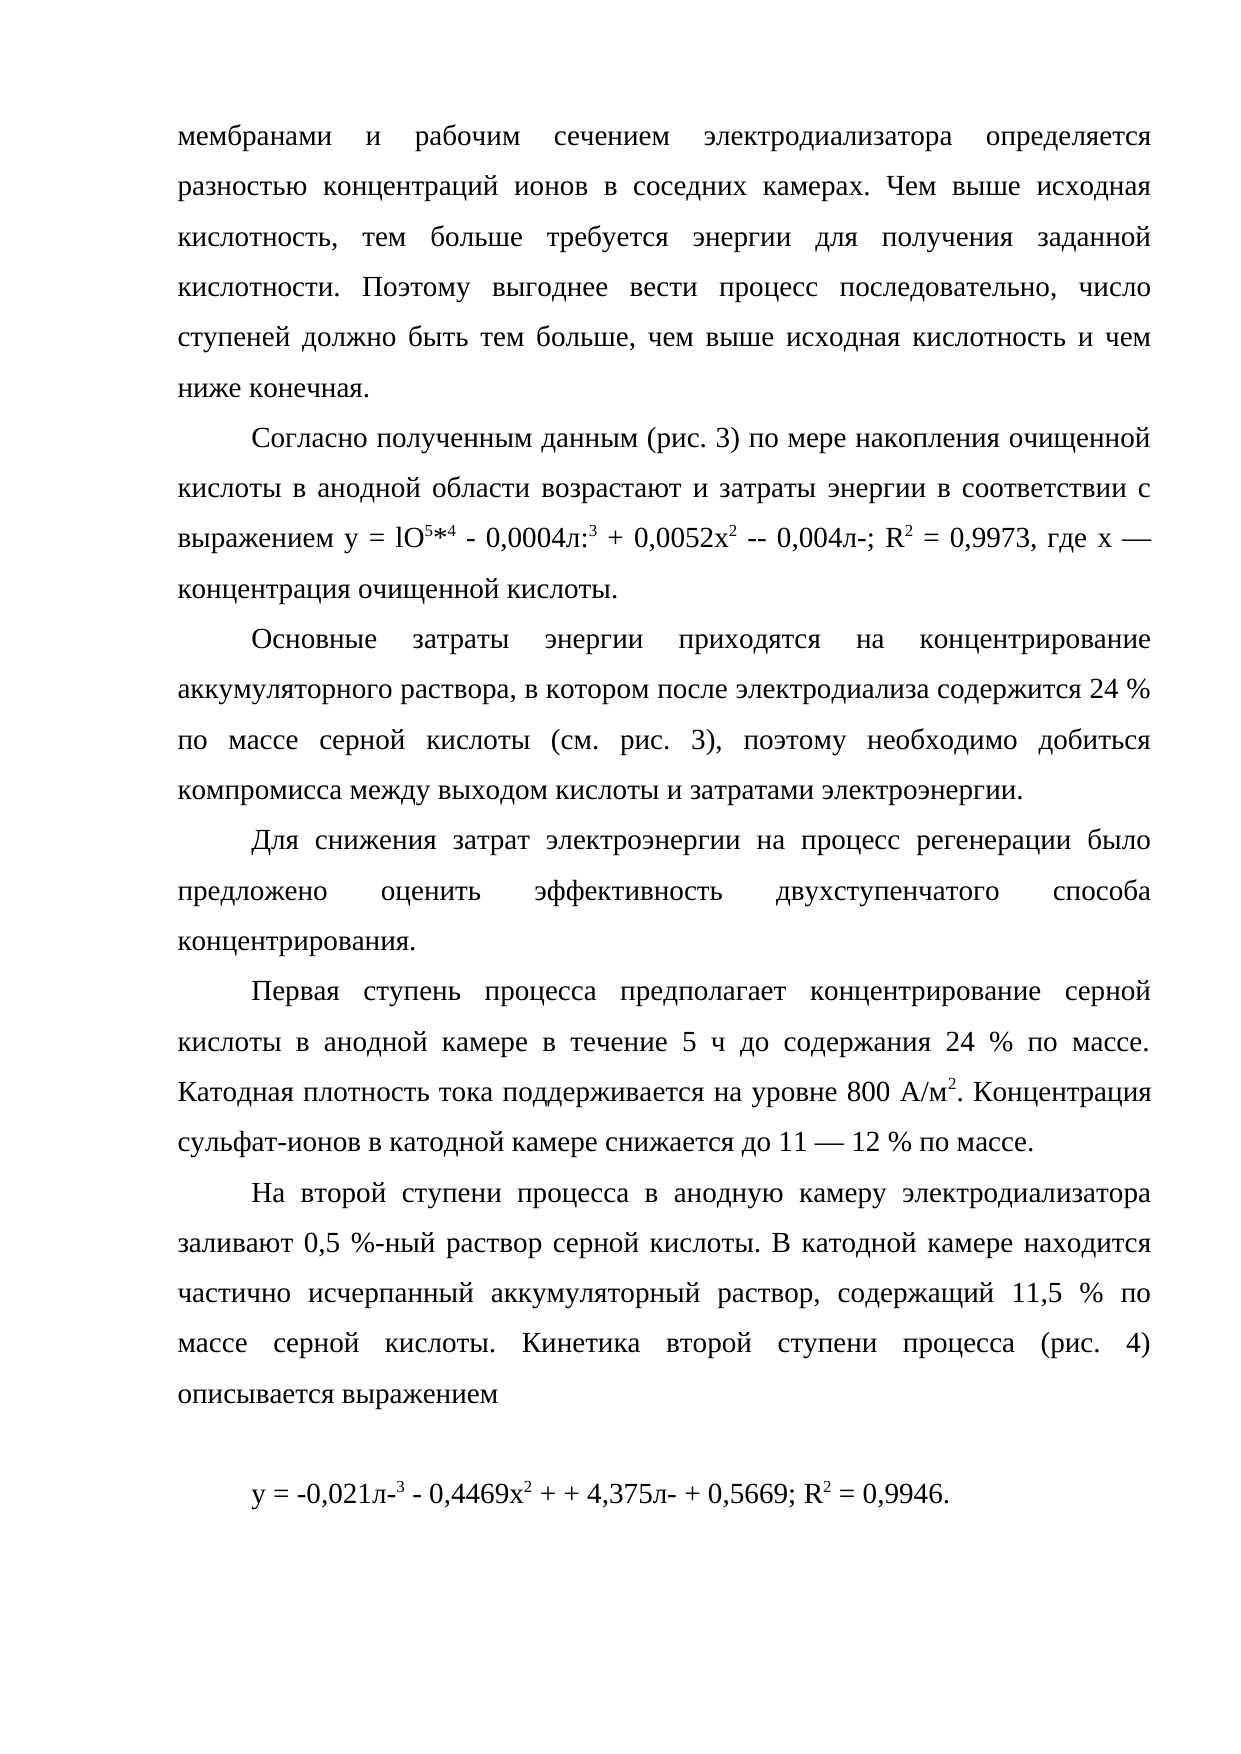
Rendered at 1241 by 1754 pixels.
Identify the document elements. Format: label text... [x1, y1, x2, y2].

text Для снижения затрат электроэнергии на процесс регенерации было предложено оценить эффективность двухступенчатого способа концентрирования. [177, 822, 1152, 957]
text Первая ступень процесса предполагает концентрирование серной кислоты в анодной камере в течение 5 ч до содержания 24 % по массе. Катодная плотность тока поддерживается на уровне 800 А/м2. Концентрация сульфат-ионов в катодной камере снижается до 11 — 12 % по массе. [177, 973, 1152, 1158]
text На второй ступени процесса в анодную камеру электродиализатора заливают 0,5 %-ный раствор серной кислоты. В катодной камере находится частично исчерпанный аккумуляторный раствор, содержащий 11,5 % по массе серной кислоты. Кинетика второй ступени процесса (рис. 4) описывается выражением [177, 1175, 1152, 1409]
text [177, 118, 1152, 403]
text у = -0,021л-3 - 0,4469х2 + + 4,375л- + 0,5669; R2 = 0,9946. [177, 1477, 1152, 1510]
text Основные затраты энергии приходятся на концентрирование аккумуляторного раствора, в котором после электродиализа содержится 24 % по массе серной кислоты (см. рис. 3), поэтому необходимо добиться компромисса между выходом кислоты и затратами электроэнергии. [177, 621, 1152, 806]
text Согласно полученным данным (рис. 3) по мере накопления очищенной кислоты в анодной области возрастают и затраты энергии в соответствии с выражением у = lO5*4 - 0,0004л:3 + 0,0052х2 -- 0,004л-; R2 = 0,9973, где х — концентрация очищенной кислоты. [177, 420, 1152, 604]
